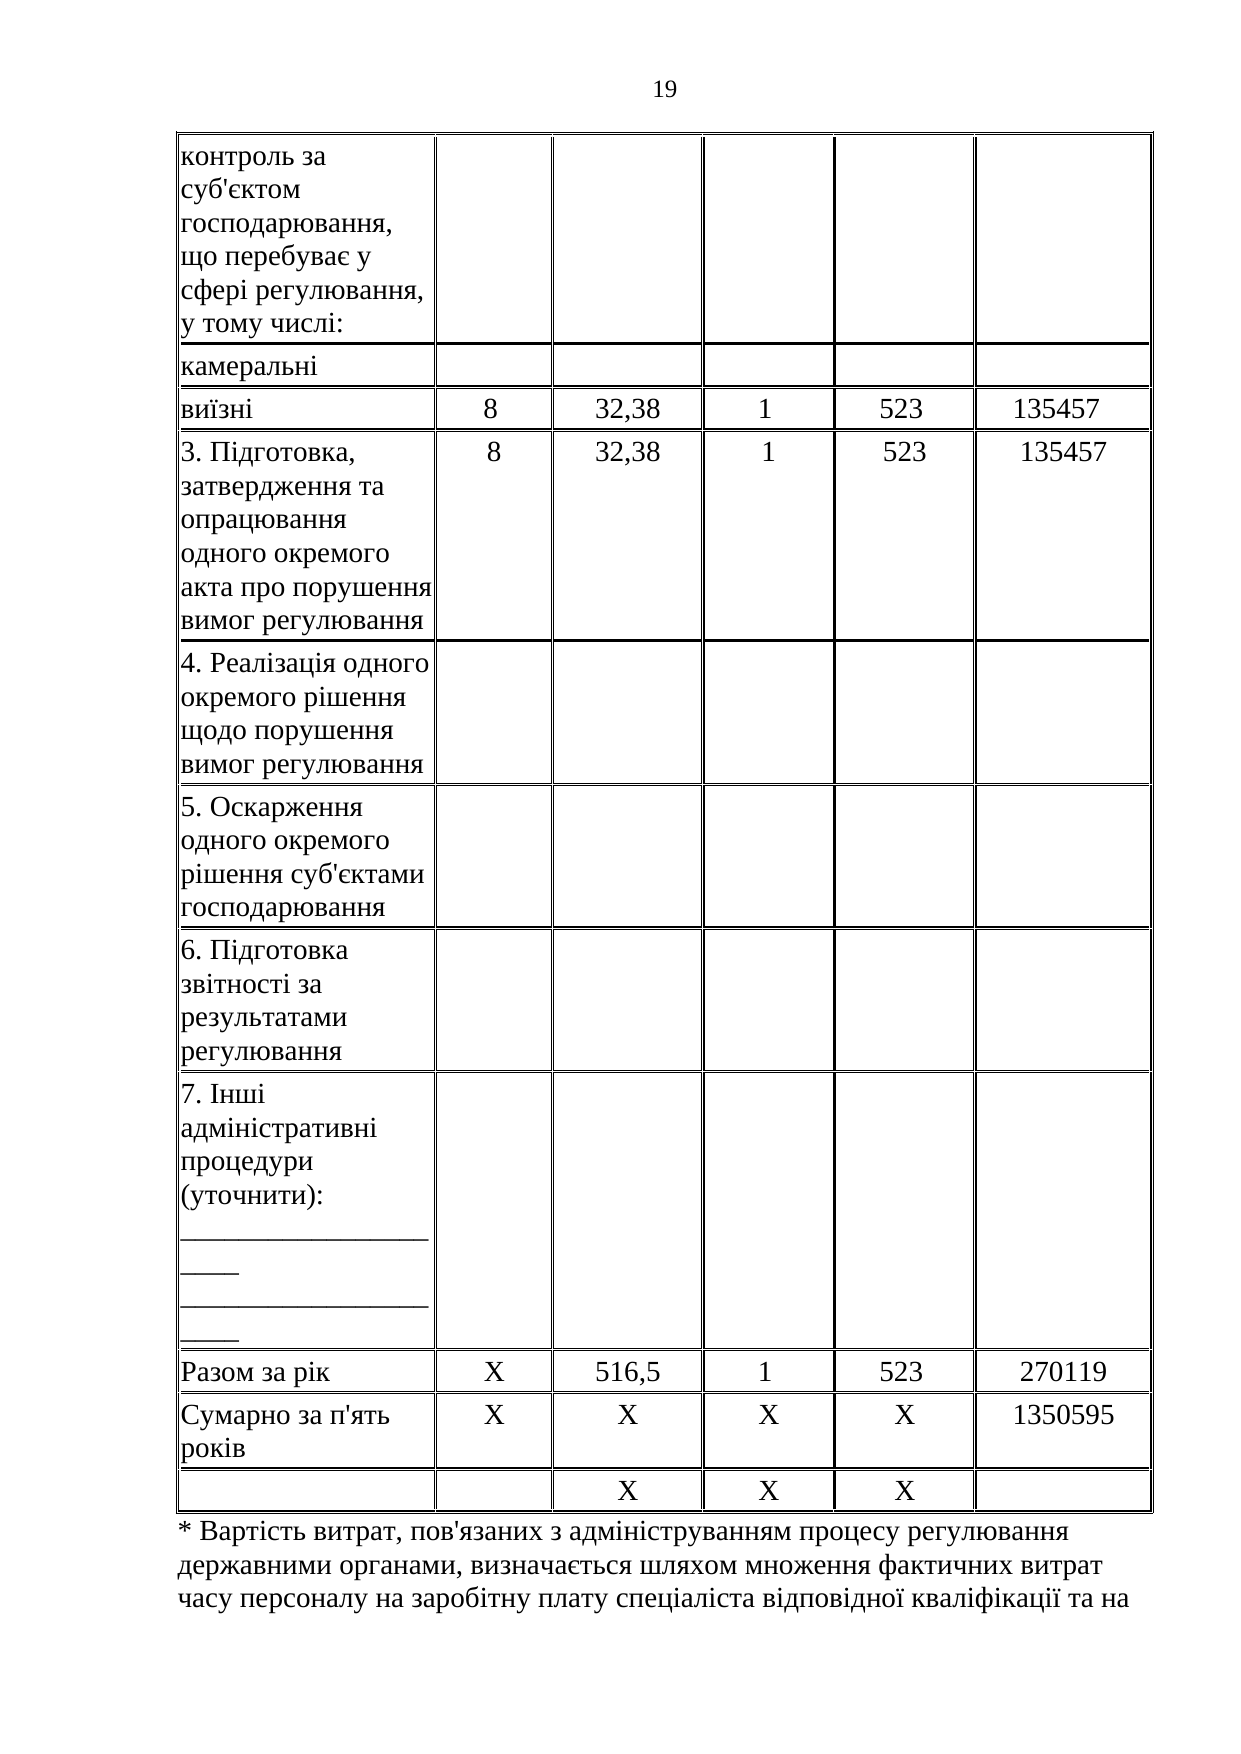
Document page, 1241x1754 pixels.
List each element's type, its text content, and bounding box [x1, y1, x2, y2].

table_cell [437, 1073, 551, 1348]
table_cell 3. Підготовка, затвердження та опрацювання одного окремого акта про порушення вимог регулювання [179, 428, 434, 639]
table_cell [834, 133, 975, 342]
table_cell [705, 930, 833, 1070]
table_cell [836, 1073, 973, 1348]
table_cell Х [437, 1394, 551, 1467]
table_cell [705, 1073, 833, 1348]
table_cell 516,5 [554, 1351, 701, 1391]
table_cell 1350595 [975, 1391, 1152, 1467]
table_cell [836, 786, 973, 926]
table_cell 270119 [975, 1348, 1152, 1391]
table_cell 5. Оскарження одного окремого рішення суб'єктами господарювання [179, 783, 434, 926]
table_cell Х [437, 1351, 551, 1391]
table_cell [554, 345, 701, 385]
table_cell камеральні [179, 342, 434, 385]
table_cell [836, 930, 973, 1070]
table_cell Х [703, 1471, 834, 1510]
table_cell 4. Реалізація одного окремого рішення щодо порушення вимог регулювання [179, 639, 434, 782]
table_cell [554, 642, 701, 782]
table_cell 1 [705, 389, 833, 428]
table_cell [977, 926, 1151, 1070]
table_cell [836, 345, 973, 385]
table_cell [705, 642, 833, 782]
table_cell Х [836, 1394, 973, 1467]
table_cell Разом за рік [177, 1348, 436, 1391]
table_cell [436, 1471, 552, 1510]
table_cell [975, 1070, 1152, 1348]
table_cell [554, 786, 701, 926]
table_cell [437, 930, 551, 1070]
table_cell 135457 [977, 385, 1151, 428]
table_cell [977, 639, 1150, 782]
table_cell Х [554, 1394, 701, 1467]
table_cell [553, 133, 703, 342]
table_cell 1 [705, 432, 833, 639]
table_cell [975, 135, 1150, 342]
table_cell [705, 345, 833, 385]
table_cell [977, 342, 1150, 385]
table_cell [703, 133, 834, 342]
table_cell [836, 642, 973, 782]
table_cell 523 [836, 1351, 973, 1391]
table_cell виїзні [179, 385, 434, 428]
table_cell 6. Підготовка звітності за результатами регулювання [179, 926, 434, 1070]
table_cell [554, 930, 701, 1070]
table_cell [179, 135, 436, 342]
table_cell Х [553, 1467, 703, 1510]
table_cell 523 [836, 389, 973, 428]
table_cell [179, 1467, 436, 1510]
table_cell [436, 135, 552, 342]
table_cell 523 [836, 432, 973, 639]
table_cell 8 [437, 432, 551, 639]
table_cell 7. Інші адміністративні процедури (уточнити): _____________________ _____________________ [177, 1070, 436, 1348]
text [177, 1514, 1152, 1614]
table_cell 32,38 [554, 389, 701, 428]
table_cell 8 [437, 389, 551, 428]
table_cell 1 [705, 1351, 833, 1391]
table_cell [977, 783, 1151, 926]
table_cell [437, 642, 551, 782]
table_cell [437, 345, 551, 385]
table_cell Сумарно за п'ять років [177, 1391, 436, 1467]
table_cell [705, 786, 833, 926]
table_cell [554, 1073, 701, 1348]
table_cell Х [705, 1394, 833, 1467]
table_cell 32,38 [554, 432, 701, 639]
table_cell [975, 1467, 1151, 1510]
table_cell 135457 [977, 428, 1151, 639]
table_cell Х [834, 1467, 975, 1510]
table_cell [437, 786, 551, 926]
